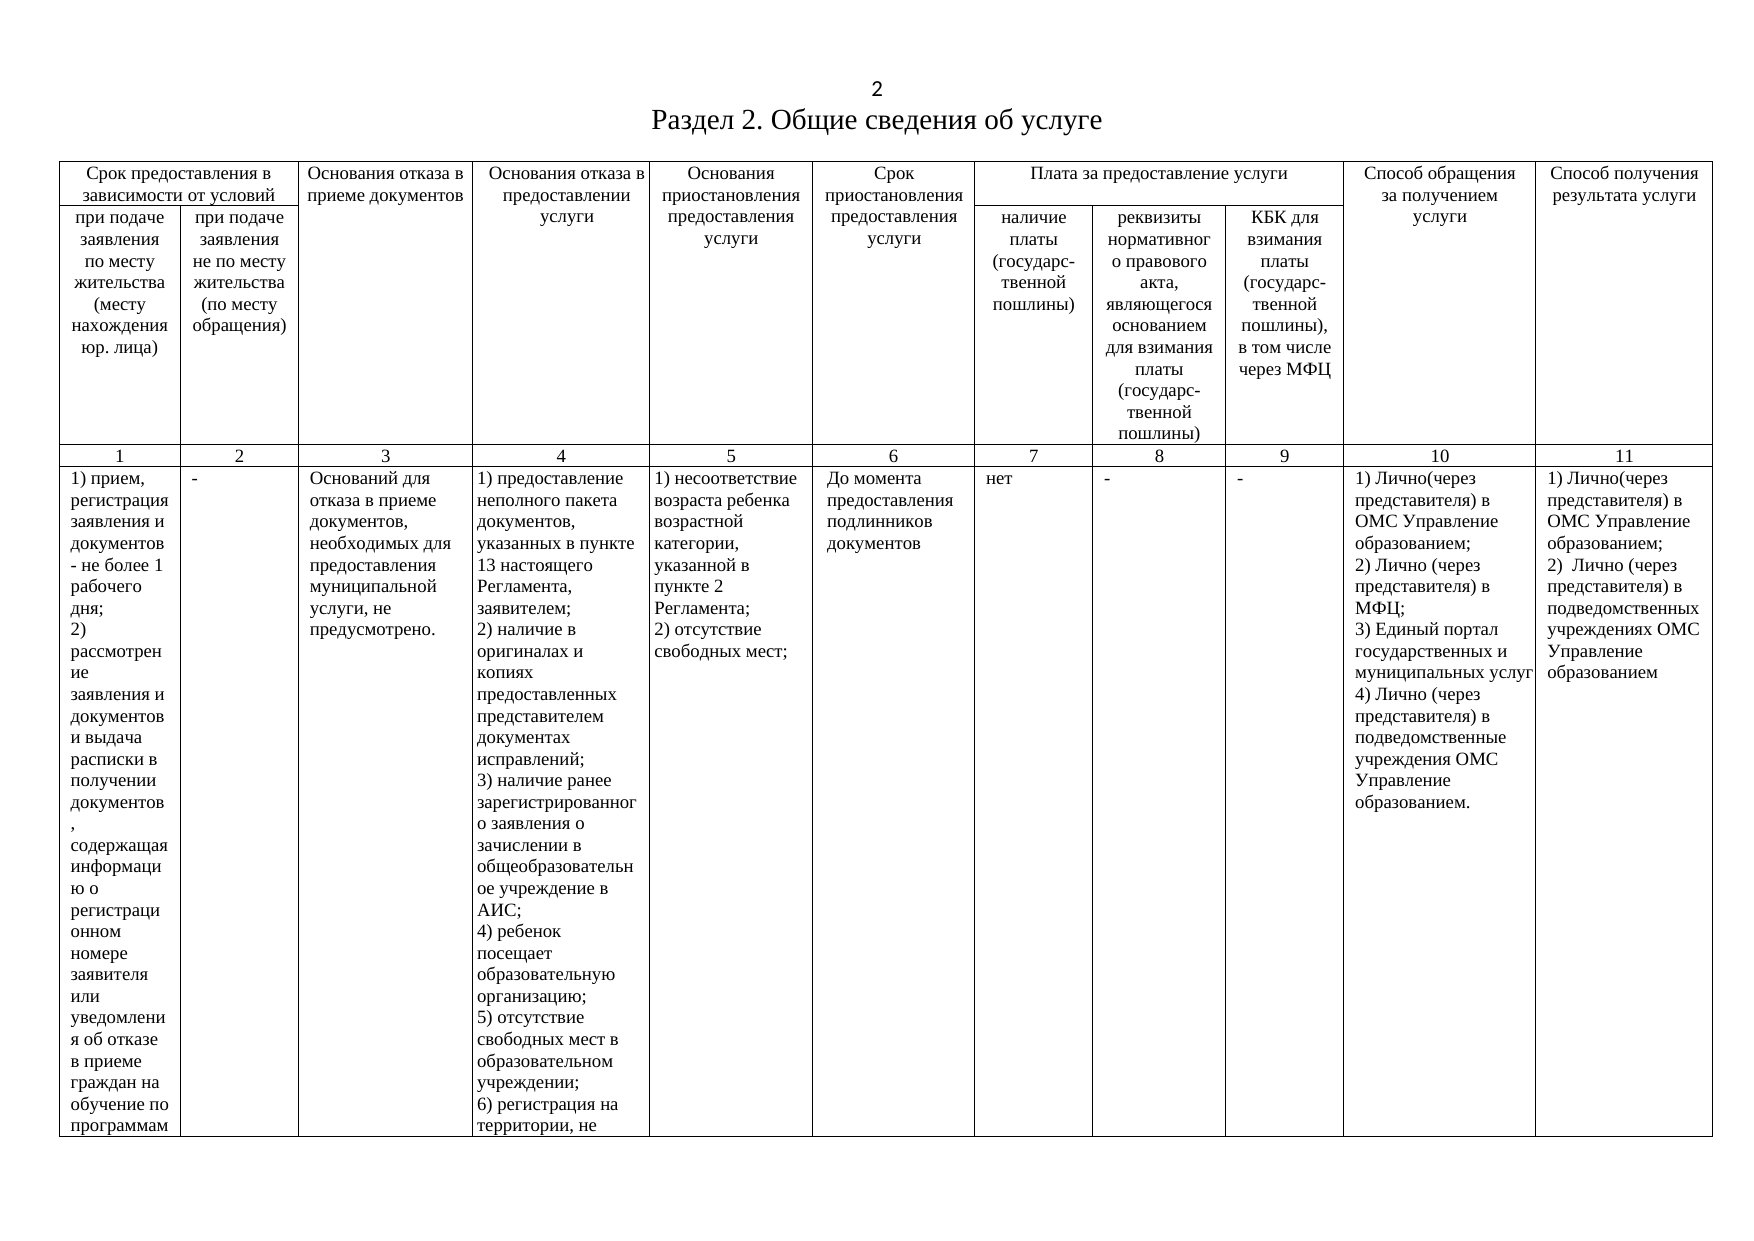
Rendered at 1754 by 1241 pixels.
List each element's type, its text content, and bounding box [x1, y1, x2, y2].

table_cell 8 [1093, 445, 1225, 466]
table_header Срок приостановления предоставления услуги [813, 162, 974, 444]
table_cell наличие платы (государс-твенной пошлины) [975, 206, 1092, 444]
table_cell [1536, 467, 1712, 1136]
table_header Способ получения результата услуги [1536, 162, 1712, 444]
table_cell при подаче заявления не по месту жительства (по месту обращения) [181, 206, 298, 444]
table_header Плата за предоставление услуги [975, 162, 1343, 205]
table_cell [473, 467, 649, 1136]
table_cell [813, 467, 974, 1136]
table_cell 11 [1536, 445, 1712, 466]
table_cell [60, 467, 180, 1136]
table_header Срок предоставления в зависимости от условий [60, 162, 298, 205]
table_cell 1 [60, 445, 180, 466]
table_cell нет [975, 467, 1092, 1136]
table_cell 7 [975, 445, 1092, 466]
table_cell 3 [299, 445, 472, 466]
table_cell 2 [181, 445, 298, 466]
table_cell - [1226, 467, 1343, 1136]
table_cell 4 [473, 445, 649, 466]
table_header Основания приостановления предоставления услуги [650, 162, 812, 444]
table_cell - [1093, 467, 1225, 1136]
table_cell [299, 467, 472, 1136]
table_cell 6 [813, 445, 974, 466]
table_cell реквизиты нормативного правового акта, являющегося основанием для взимания платы (государс- твенной пошлины) [1093, 206, 1225, 444]
table_header Основания отказа в предоставлении услуги [473, 162, 649, 444]
table_cell КБК для взимания платы (государс- твенной пошлины), в том числе через МФЦ [1226, 206, 1343, 444]
table_cell 9 [1226, 445, 1343, 466]
table_header Основания отказа в приеме документов [299, 162, 472, 444]
table_cell при подаче заявления по месту жительства (месту нахождения юр. лица) [60, 206, 180, 444]
table_cell - [181, 467, 298, 1136]
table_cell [650, 467, 812, 1136]
table_cell 5 [650, 445, 812, 466]
table_cell 10 [1344, 445, 1535, 466]
text Раздел 2. Общие сведения об услуге [89, 102, 1665, 135]
table_header Способ обращения за получением услуги [1344, 162, 1535, 444]
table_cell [1344, 467, 1535, 1136]
